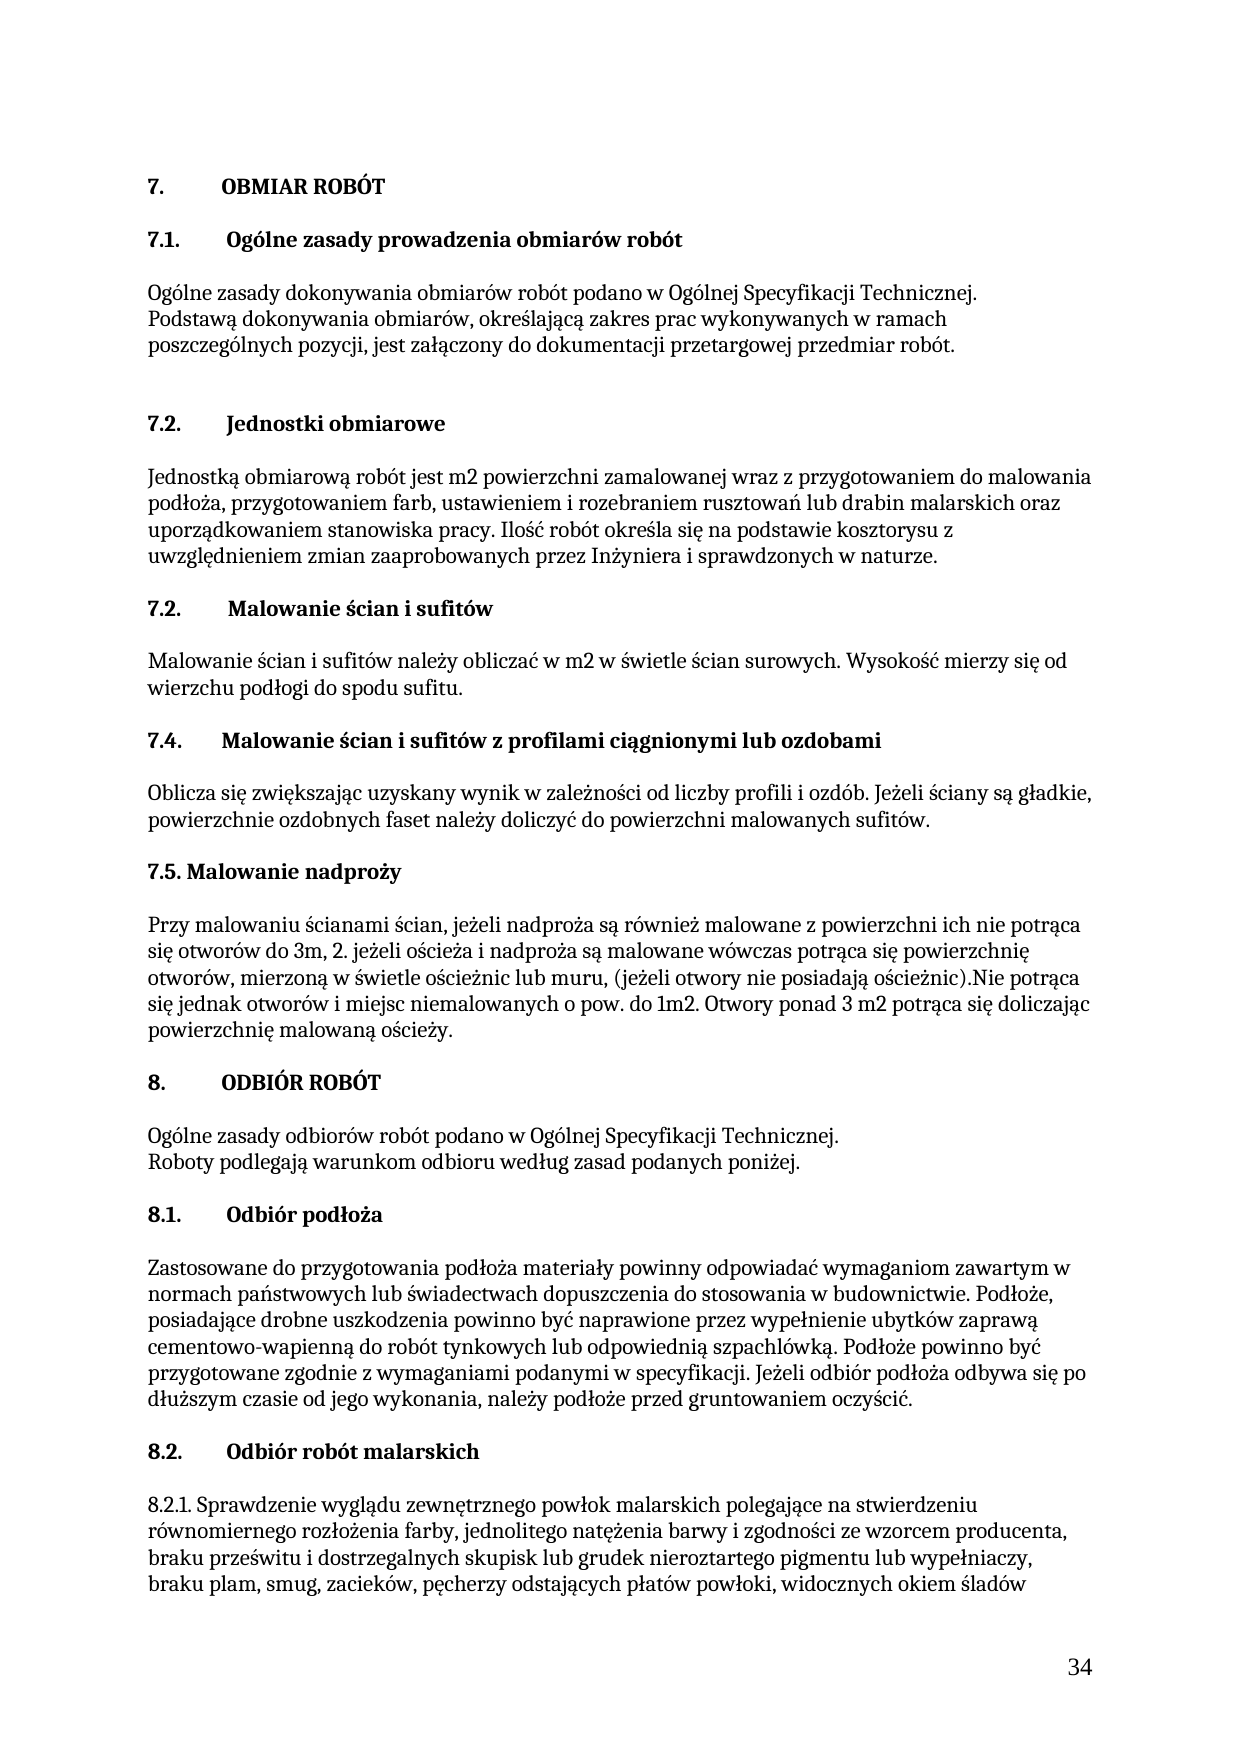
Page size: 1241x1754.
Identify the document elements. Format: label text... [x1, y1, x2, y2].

text Jednostką obmiarową robót jest m2 powierzchni zamalowanej wraz z przygotowaniem do malowania podłoża, przygotowaniem farb, ustawieniem i rozebraniem rusztowań lub drabin malarskich oraz uporządkowaniem stanowiska pracy. Ilość robót określa się na podstawie kosztorysu z uwzględnieniem zmian zaaprobowanych przez Inżyniera i sprawdzonych w naturze. [148, 464, 1093, 569]
text 7.4. Malowanie ścian i sufitów z profilami ciągnionymi lub ozdobami [148, 727, 1093, 754]
text Ogólne zasady dokonywania obmiarów robót podano w Ogólnej Specyfikacji Technicznej. [148, 279, 1093, 306]
text 7.5. Malowanie nadproży [148, 859, 1093, 886]
text Ogólne zasady odbiorów robót podano w Ogólnej Specyfikacji Technicznej. [148, 1123, 1093, 1149]
text 7.2. Jednostki obmiarowe [148, 411, 1093, 437]
text Podstawą dokonywania obmiarów, określającą zakres prac wykonywanych w ramach [148, 306, 1093, 332]
text 8.1. Odbiór podłoża [148, 1202, 1093, 1228]
text 7. OBMIAR ROBÓT [148, 174, 1093, 200]
text 8. ODBIÓR ROBÓT [148, 1070, 1093, 1096]
text Zastosowane do przygotowania podłoża materiały powinny odpowiadać wymaganiom zawartym w normach państwowych lub świadectwach dopuszczenia do stosowania w budownictwie. Podłoże, posiadające drobne uszkodzenia powinno być naprawione przez wypełnienie ubytków zaprawą cementowo-wapienną do robót tynkowych lub odpowiednią szpachlówką. Podłoże powinno być przygotowane zgodnie z wymaganiami podanymi w specyfikacji. Jeżeli odbiór podłoża odbywa się po dłuższym czasie od jego wykonania, należy podłoże przed gruntowaniem oczyścić. [148, 1254, 1093, 1413]
text Oblicza się zwiększając uzyskany wynik w zależności od liczby profili i ozdób. Jeżeli ściany są gładkie, powierzchnie ozdobnych faset należy doliczyć do powierzchni malowanych sufitów. [148, 780, 1093, 833]
text poszczególnych pozycji, jest załączony do dokumentacji przetargowej przedmiar robót. [148, 332, 1093, 358]
text Roboty podlegają warunkom odbioru według zasad podanych poniżej. [148, 1149, 1093, 1175]
text 7.1. Ogólne zasady prowadzenia obmiarów robót [148, 227, 1093, 253]
text 8.2. Odbiór robót malarskich [148, 1439, 1093, 1465]
text Przy malowaniu ścianami ścian, jeżeli nadproża są również malowane z powierzchni ich nie potrąca się otworów do 3m, 2. jeżeli ościeża i nadproża są malowane wówczas potrąca się powierzchnię otworów, mierzoną w świetle ościeżnic lub muru, (jeżeli otwory nie posiadają ościeżnic).Nie potrąca się jednak otworów i miejsc niemalowanych o pow. do 1m2. Otwory ponad 3 m2 potrąca się doliczając powierzchnię malowaną ościeży. [148, 912, 1093, 1044]
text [148, 1492, 1093, 1597]
list Malowanie ścian i sufitów [148, 596, 1093, 622]
text Malowanie ścian i sufitów należy obliczać w m2 w świetle ścian surowych. Wysokość mierzy się od wierzchu podłogi do spodu sufitu. [148, 648, 1093, 701]
